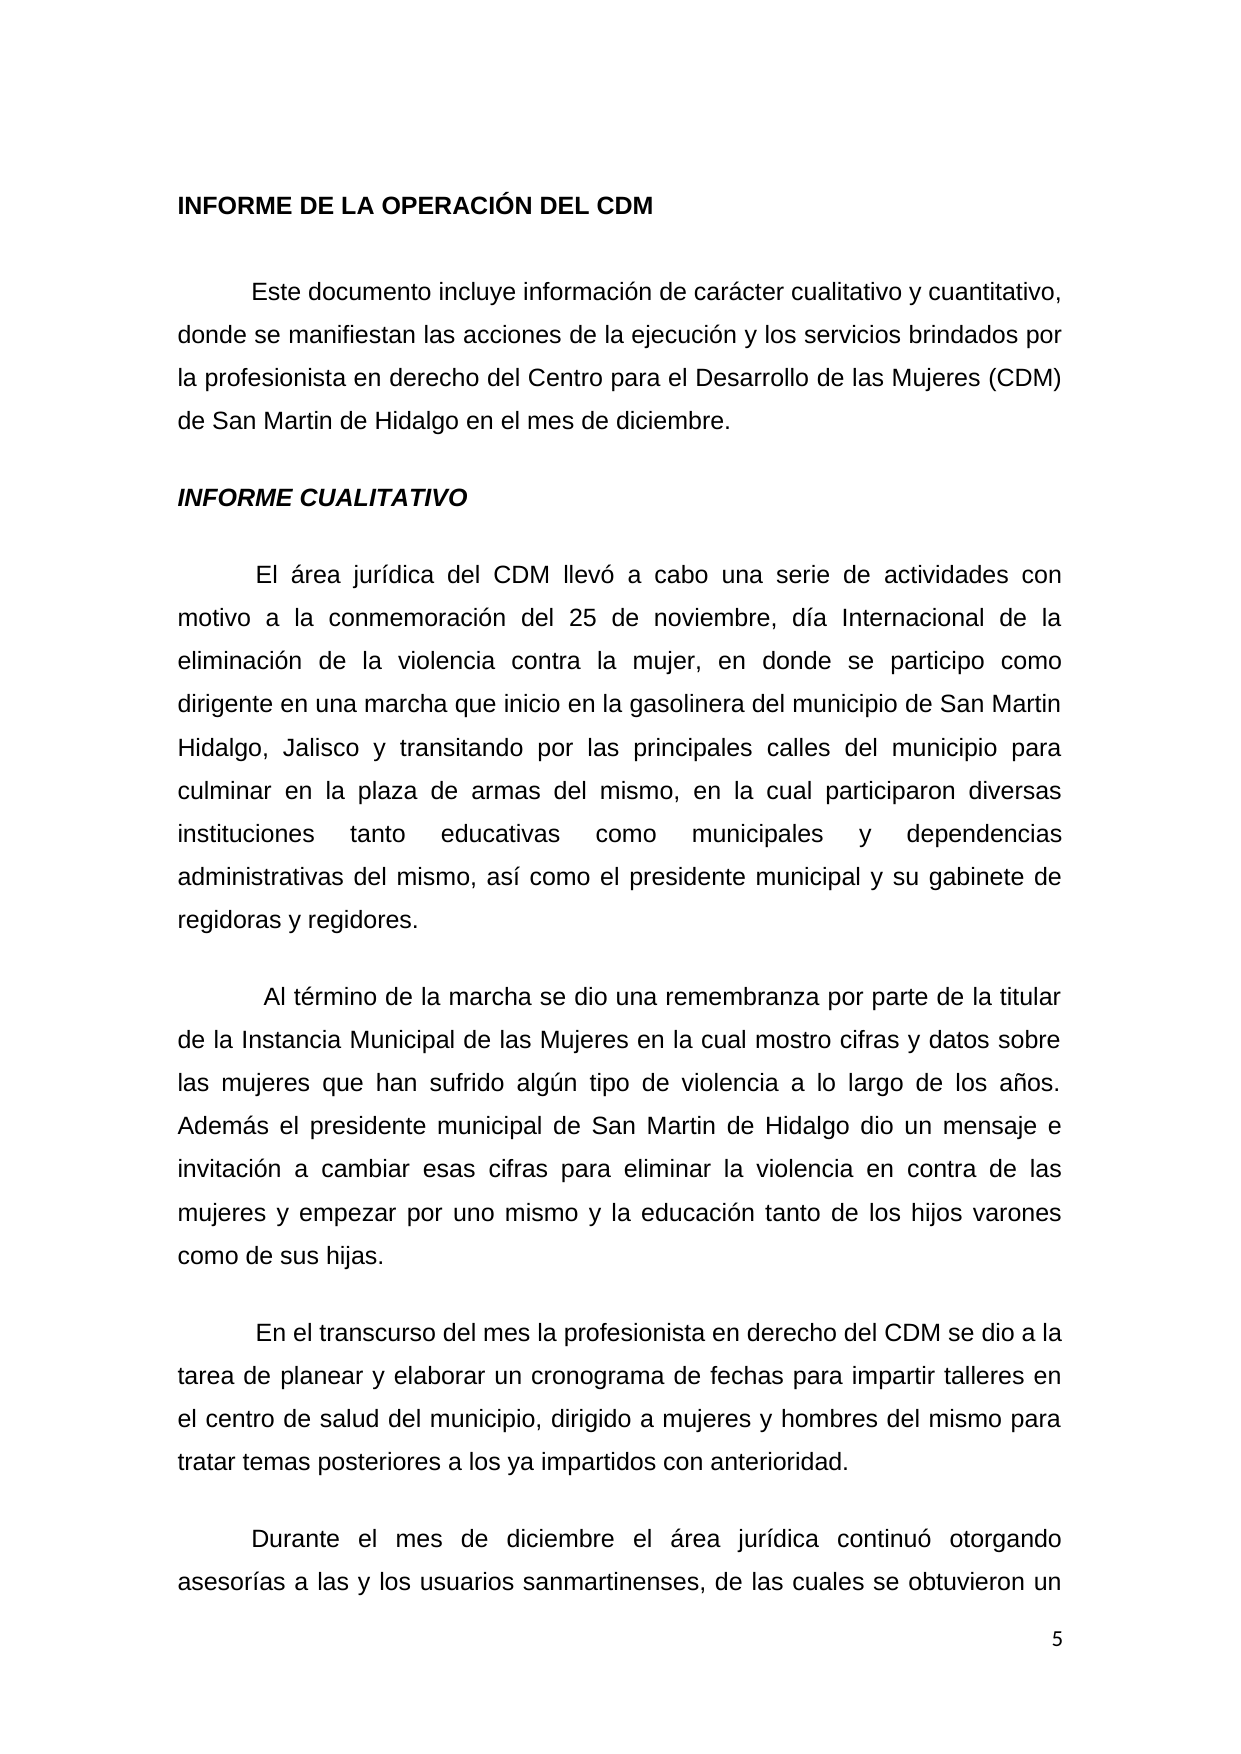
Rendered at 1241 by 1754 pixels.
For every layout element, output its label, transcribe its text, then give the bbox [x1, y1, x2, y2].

text El área jurídica del CDM llevó a cabo una serie de actividades con motivo a la conmemoración del 25 de noviembre, día Internacional de la eliminación de la violencia contra la mujer, en donde se participo como dirigente en una marcha que inicio en la gasolinera del municipio de San Martin Hidalgo, Jalisco y transitando por las principales calles del municipio para culminar en la plaza de armas del mismo, en la cual participaron diversas instituciones tanto educativas como municipales y dependencias administrativas del mismo, así como el presidente municipal y su gabinete de regidoras y regidores. [177, 560, 1063, 934]
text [177, 1524, 1063, 1596]
text Al término de la marcha se dio una remembranza por parte de la titular de la Instancia Municipal de las Mujeres en la cual mostro cifras y datos sobre las mujeres que han sufrido algún tipo de violencia a lo largo de los años. Además el presidente municipal de San Martin de Hidalgo dio un mensaje e invitación a cambiar esas cifras para eliminar la violencia en contra de las mujeres y empezar por uno mismo y la educación tanto de los hijos varones como de sus hijas. [177, 982, 1063, 1269]
text INFORME CUALITATIVO [177, 483, 1063, 512]
text En el transcurso del mes la profesionista en derecho del CDM se dio a la tarea de planear y elaborar un cronograma de fechas para impartir talleres en el centro de salud del municipio, dirigido a mujeres y hombres del mismo para tratar temas posteriores a los ya impartidos con anterioridad. [177, 1318, 1063, 1476]
text INFORME DE LA OPERACIÓN DEL CDM [177, 191, 1063, 219]
text Este documento incluye información de carácter cualitativo y cuantitativo, donde se manifiestan las acciones de la ejecución y los servicios brindados por la profesionista en derecho del Centro para el Desarrollo de las Mujeres (CDM) de San Martin de Hidalgo en el mes de diciembre. [177, 277, 1063, 435]
